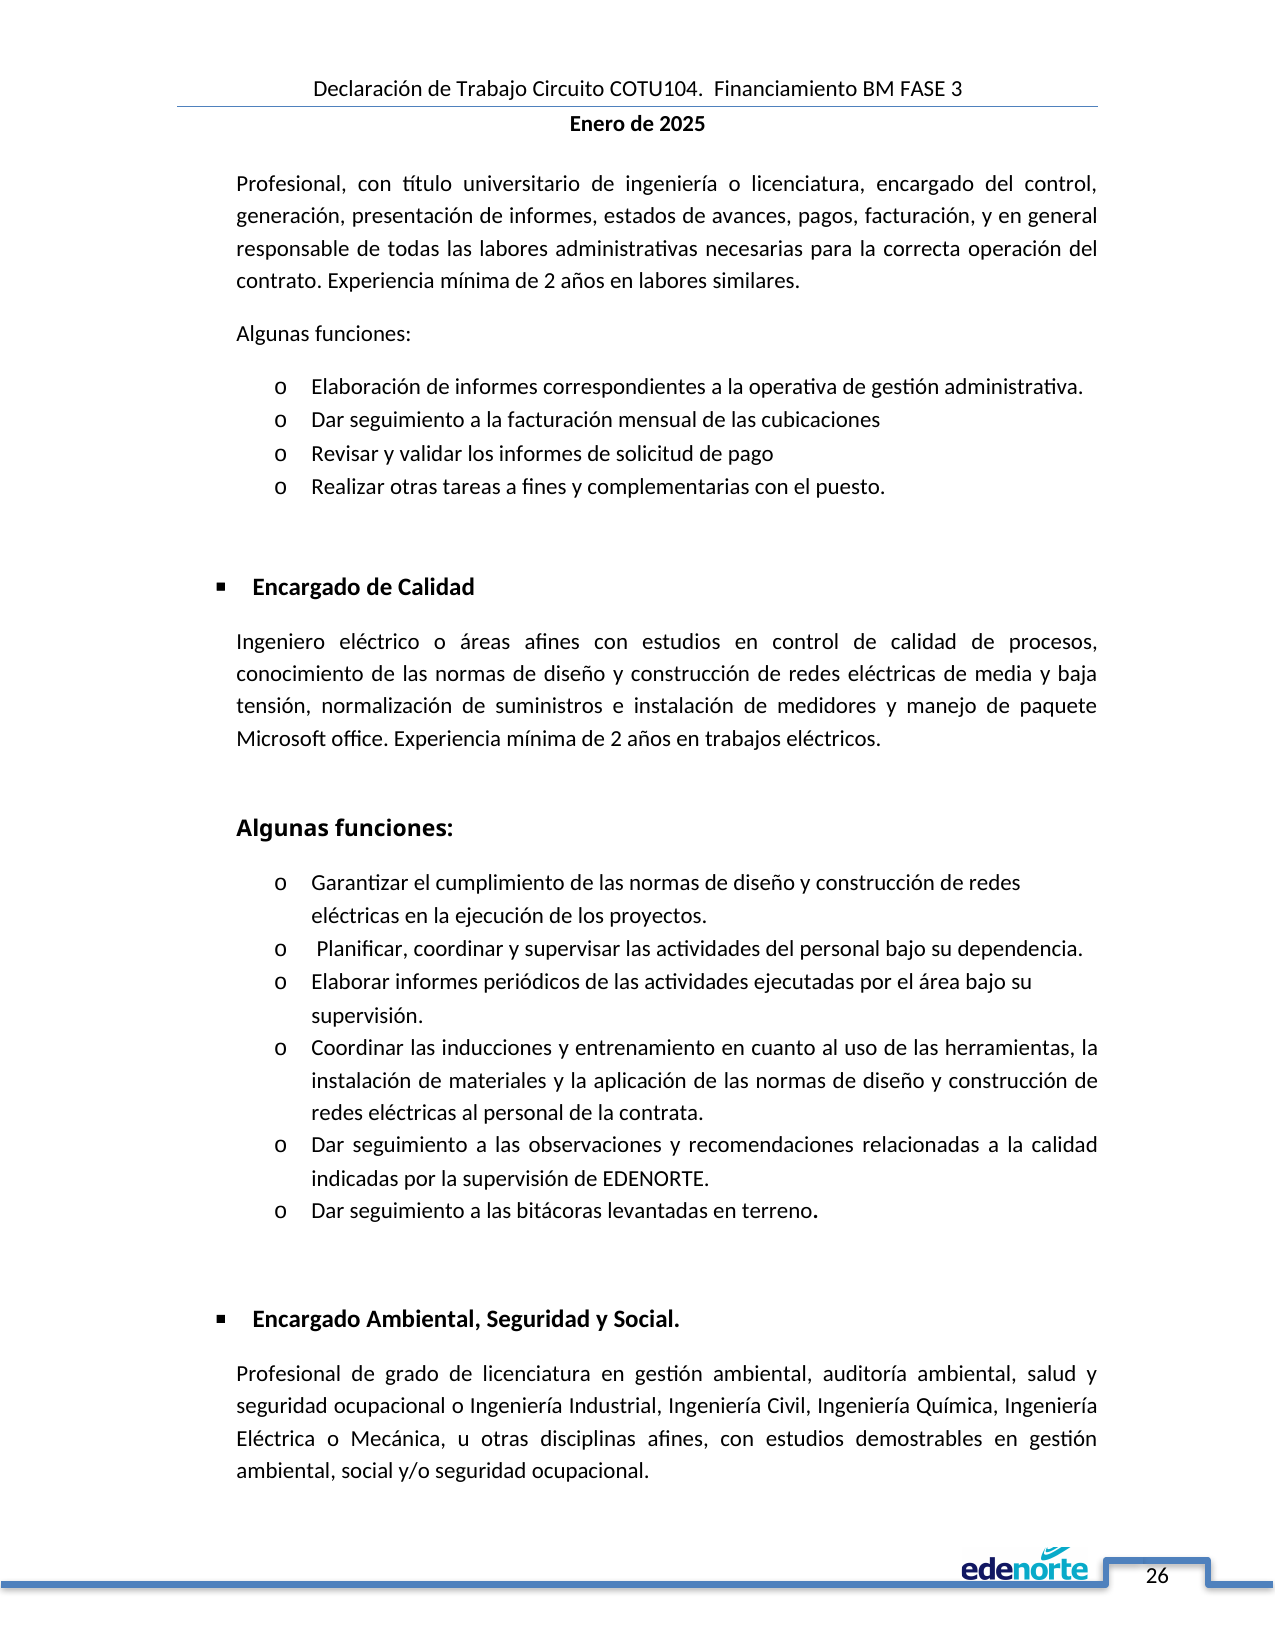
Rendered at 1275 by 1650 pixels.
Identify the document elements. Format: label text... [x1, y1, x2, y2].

text Algunas funciones: [236, 812, 1098, 843]
list Encargado Ambiental, Seguridad y Social. [215, 1303, 1098, 1334]
list Dar seguimiento a las observaciones y recomendaciones relacionadas a la calidad indicadas por la supervisión de EDENORTE. [274, 1131, 1098, 1192]
text Algunas funciones: [236, 319, 1098, 347]
list Elaboración de informes correspondientes a la operativa de gestión administrativa. [274, 372, 1098, 401]
list Elaborar informes periódicos de las actividades ejecutadas por el área bajo su supervisión. [274, 967, 1098, 1029]
picture [961, 1547, 1088, 1580]
list Dar seguimiento a la facturación mensual de las cubicaciones [274, 405, 1098, 434]
list Revisar y validar los informes de solicitud de pago [274, 439, 1098, 468]
text Profesional, con título universitario de ingeniería o licenciatura, encargado del control, generación, presentación de informes, estados de avances, pagos, facturación, y en general responsable de todas las labores administrativas necesarias para la correcta operación del contrato. Experiencia mínima de 2 años en labores similares. [236, 169, 1098, 294]
text Ingeniero eléctrico o áreas afines con estudios en control de calidad de procesos, conocimiento de las normas de diseño y construcción de redes eléctricas de media y baja tensión, normalización de suministros e instalación de medidores y manejo de paquete Microsoft office. Experiencia mínima de 2 años en trabajos eléctricos. [236, 627, 1098, 752]
list Dar seguimiento a las bitácoras levantadas en terreno. [274, 1196, 1098, 1225]
list Encargado de Calidad [215, 571, 1098, 602]
list Realizar otras tareas a fines y complementarias con el puesto. [274, 472, 1098, 502]
list Coordinar las inducciones y entrenamiento en cuanto al uso de las herramientas, la instalación de materiales y la aplicación de las normas de diseño y construcción de redes eléctricas al personal de la contrata. [274, 1033, 1098, 1126]
list Planificar, coordinar y supervisar las actividades del personal bajo su dependencia. [274, 934, 1098, 963]
list Garantizar el cumplimiento de las normas de diseño y construcción de redes eléctricas en la ejecución de los proyectos. [274, 868, 1098, 930]
text Profesional de grado de licenciatura en gestión ambiental, auditoría ambiental, salud y seguridad ocupacional o Ingeniería Industrial, Ingeniería Civil, Ingeniería Química, Ingeniería Eléctrica o Mecánica, u otras disciplinas afines, con estudios demostrables en gestión ambiental, social y/o seguridad ocupacional. [236, 1359, 1098, 1484]
